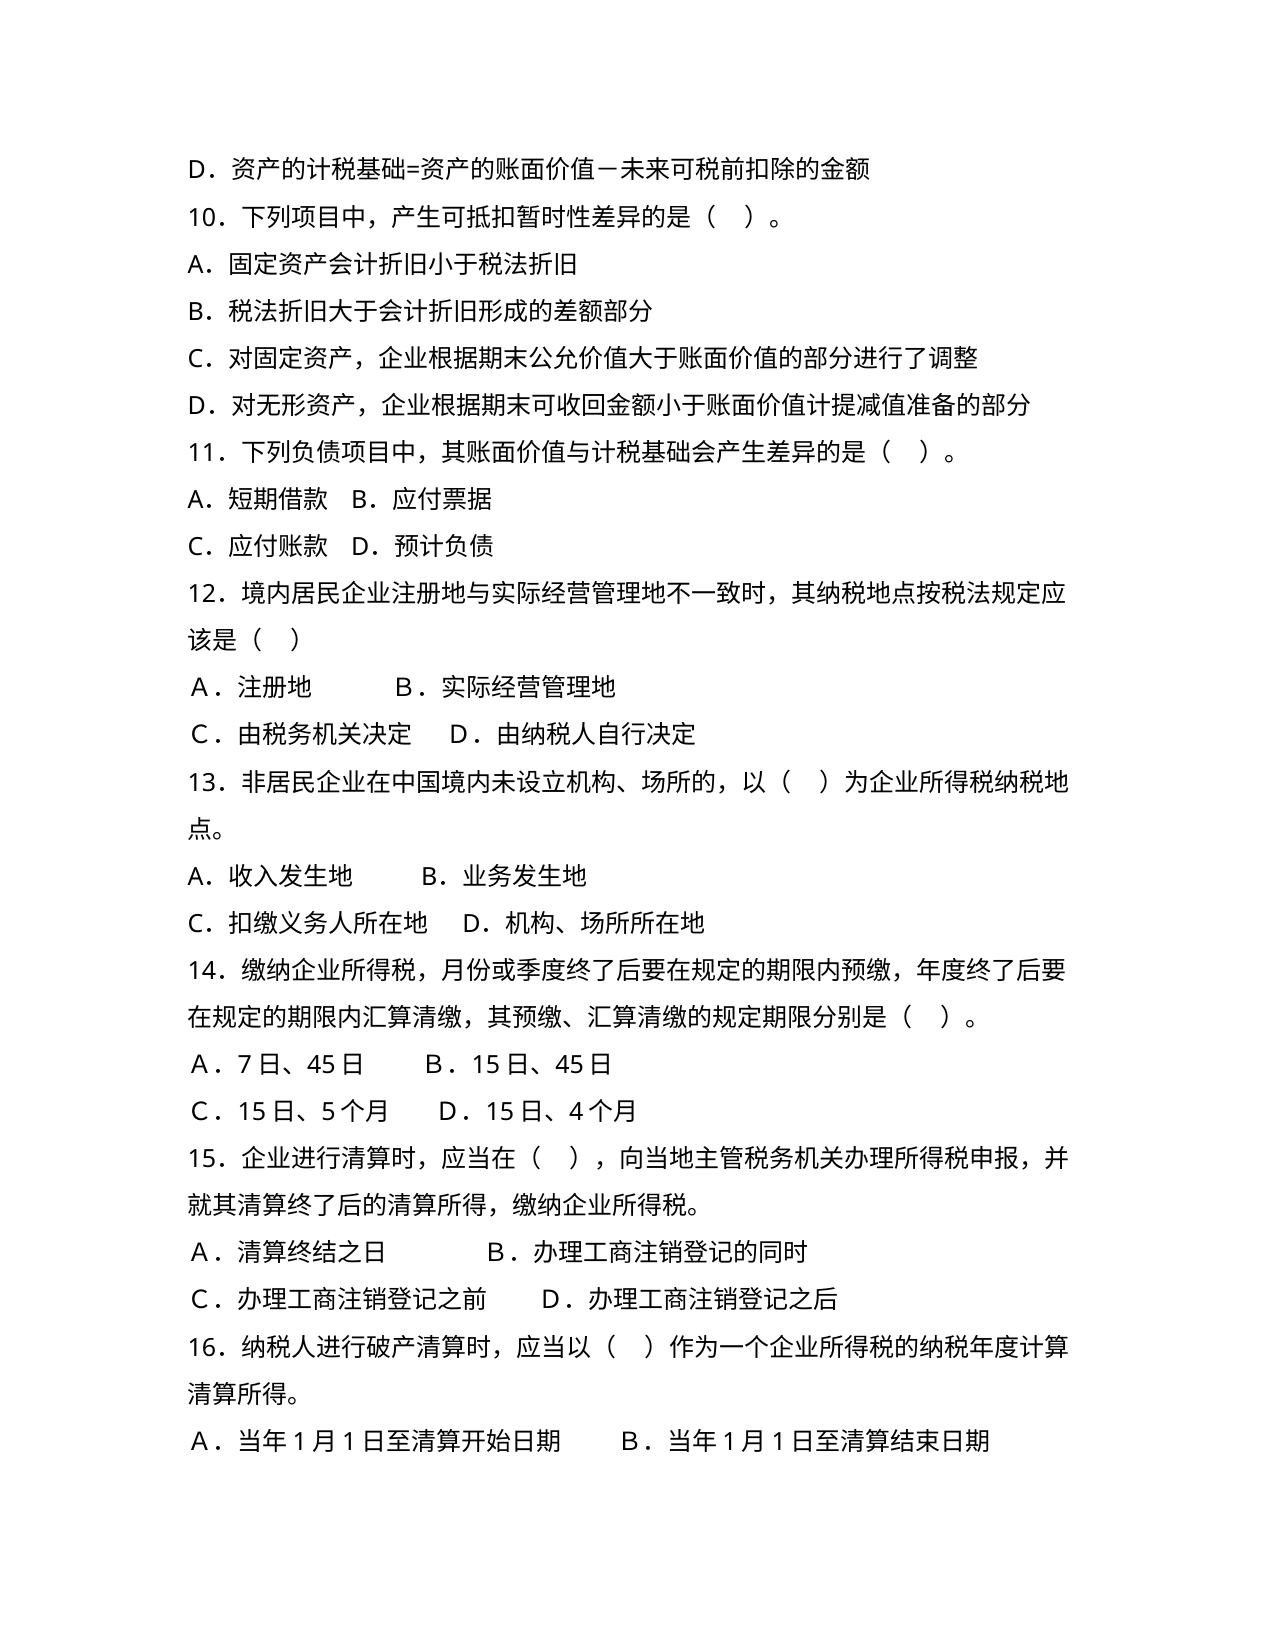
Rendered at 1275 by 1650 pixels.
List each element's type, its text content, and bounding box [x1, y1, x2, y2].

text 15．企业进行清算时，应当在（ ），向当地主管税务机关办理所得税申报，并就其清算终了后的清算所得，缴纳企业所得税。 [187, 1139, 1087, 1222]
text Ａ．注册地 Ｂ．实际经营管理地 [187, 668, 1087, 704]
text A．短期借款 B．应付票据 [187, 479, 1087, 516]
text Ｃ．办理工商注销登记之前 Ｄ．办理工商注销登记之后 [187, 1280, 1087, 1316]
text 11．下列负债项目中，其账面价值与计税基础会产生差异的是（ ）。 [187, 432, 1087, 469]
text 12．境内居民企业注册地与实际经营管理地不一致时，其纳税地点按税法规定应该是（ ） [187, 574, 1087, 657]
text Ａ．7日、45日 Ｂ．15日、45日 [187, 1044, 1087, 1081]
text 16．纳税人进行破产清算时，应当以（ ）作为一个企业所得税的纳税年度计算清算所得。 [187, 1327, 1087, 1410]
text D．资产的计税基础=资产的账面价值－未来可税前扣除的金额 [187, 150, 1087, 186]
text B．税法折旧大于会计折旧形成的差额部分 [187, 291, 1087, 327]
text 10．下列项目中，产生可抵扣暂时性差异的是（ ）。 [187, 197, 1087, 233]
text C．扣缴义务人所在地 D．机构、场所所在地 [187, 903, 1087, 939]
text Ａ．清算终结之日 Ｂ．办理工商注销登记的同时 [187, 1233, 1087, 1269]
text Ａ．当年1月1日至清算开始日期 Ｂ．当年1月1日至清算结束日期 [187, 1421, 1087, 1457]
text 14．缴纳企业所得税，月份或季度终了后要在规定的期限内预缴，年度终了后要在规定的期限内汇算清缴，其预缴、汇算清缴的规定期限分别是（ ）。 [187, 950, 1087, 1034]
text Ｃ．15日、5个月 Ｄ．15日、4个月 [187, 1092, 1087, 1128]
text 13．非居民企业在中国境内未设立机构、场所的，以（ ）为企业所得税纳税地点。 [187, 762, 1087, 845]
text C．对固定资产，企业根据期末公允价值大于账面价值的部分进行了调整 [187, 338, 1087, 374]
text A．固定资产会计折旧小于税法折旧 [187, 244, 1087, 280]
text C．应付账款 D．预计负债 [187, 527, 1087, 563]
text D．对无形资产，企业根据期末可收回金额小于账面价值计提减值准备的部分 [187, 385, 1087, 422]
text Ｃ．由税务机关决定 Ｄ．由纳税人自行决定 [187, 715, 1087, 751]
text A．收入发生地 B．业务发生地 [187, 856, 1087, 892]
